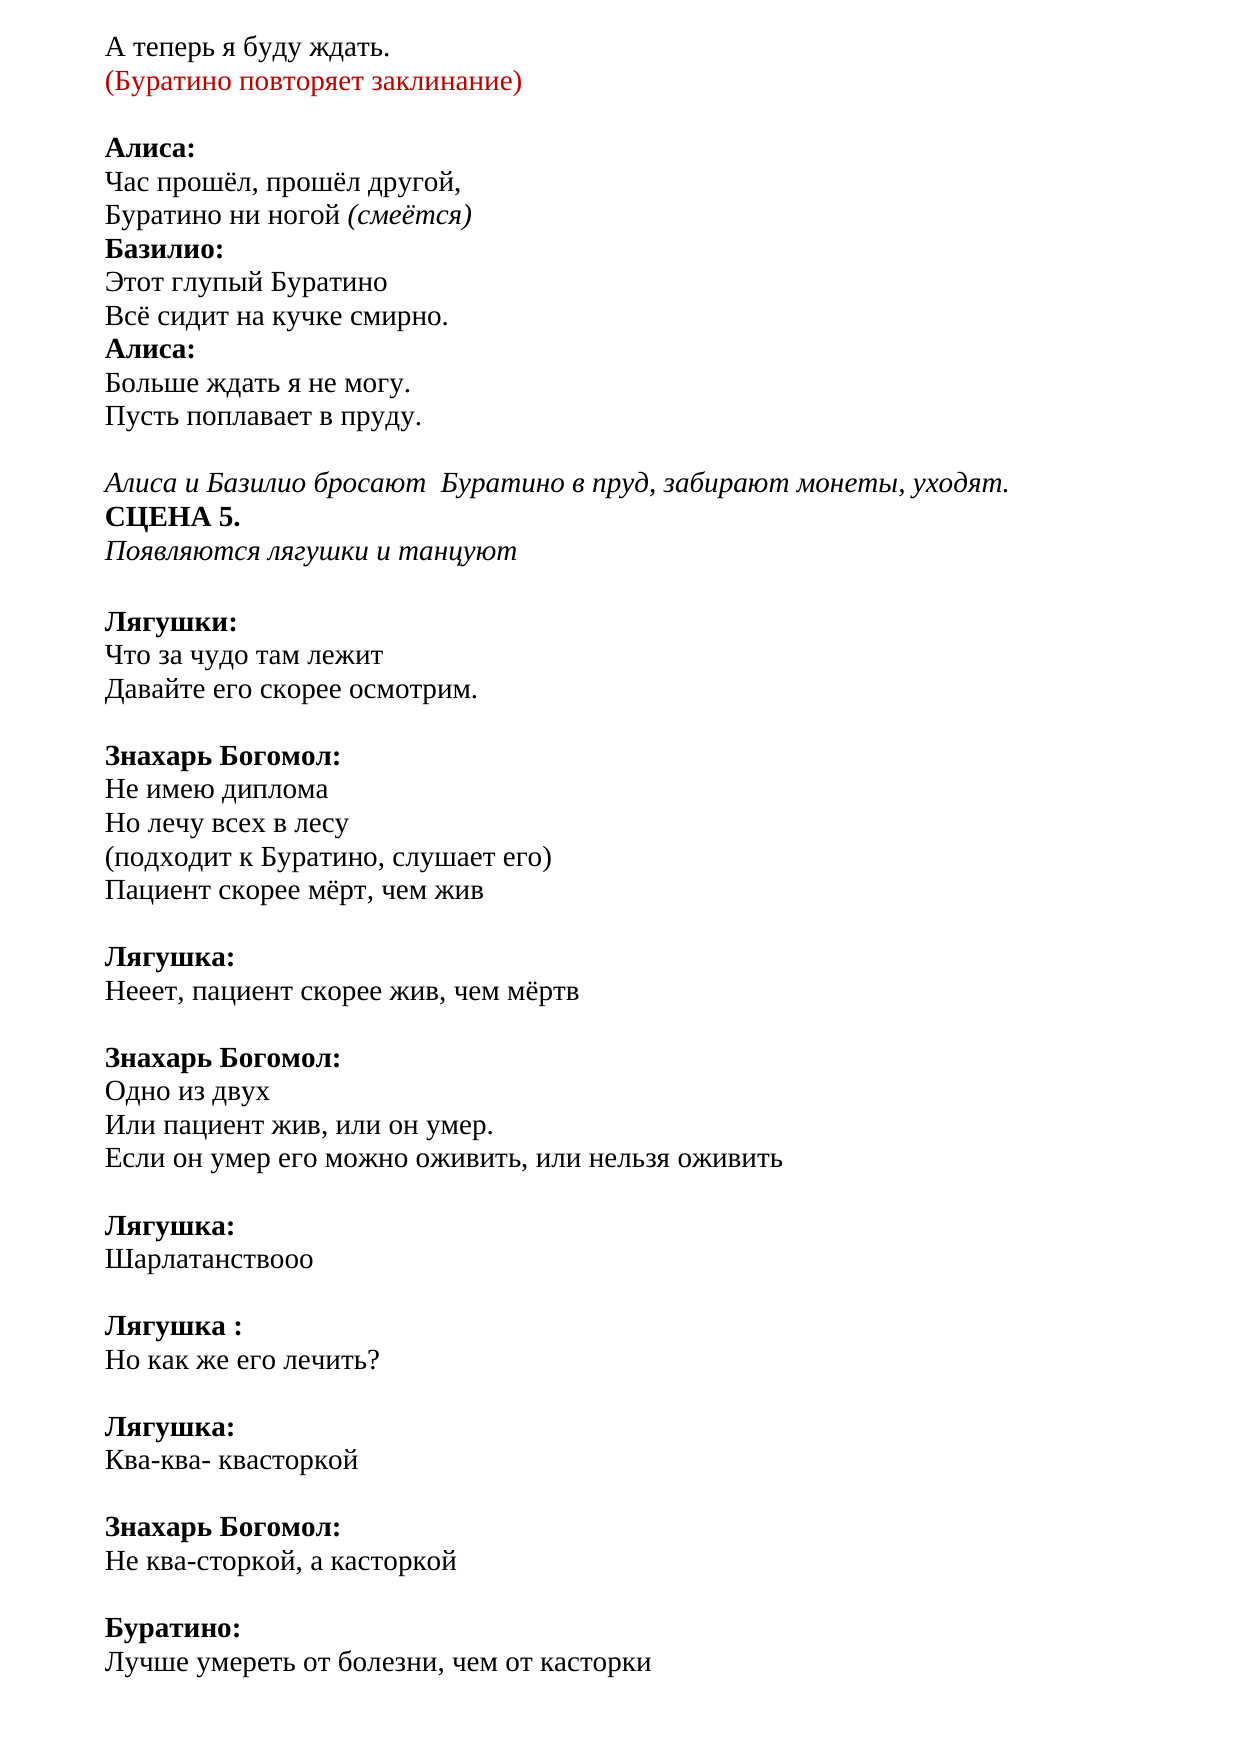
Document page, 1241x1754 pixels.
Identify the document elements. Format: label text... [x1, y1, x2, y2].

text Алиса: [104, 331, 1171, 365]
text Пациент скорее мёрт, чем жив [104, 872, 1171, 906]
text Давайте его скорее осмотрим. [104, 671, 1171, 704]
text Буратино ни ногой (смеётся) [104, 197, 1171, 231]
text Если он умер его можно оживить, или нельзя оживить [104, 1141, 1171, 1174]
text Алиса: [104, 130, 1171, 164]
text Буратино: [104, 1610, 1171, 1644]
text Не ква-сторкой, а касторкой [104, 1543, 1171, 1577]
text Не имею диплома [104, 772, 1171, 805]
text Больше ждать я не могу. [104, 365, 1171, 398]
text Знахарь Богомол: [104, 738, 1171, 772]
text Час прошёл, прошёл другой, [104, 164, 1171, 197]
text (подходит к Буратино, слушает его) [104, 839, 1171, 872]
text Лягушка: [104, 1409, 1171, 1442]
text Нееет, пациент скорее жив, чем мёртв [104, 973, 1171, 1006]
text Алиса и Базилио бросают Буратино в пруд, забирают монеты, уходят. [104, 466, 1171, 499]
text Шарлатанствооо [104, 1241, 1171, 1275]
text Но лечу всех в лесу [104, 805, 1171, 839]
text Всё сидит на кучке смирно. [104, 298, 1171, 331]
text Ква-ква- квасторкой [104, 1442, 1171, 1476]
text Этот глупый Буратино [104, 264, 1171, 298]
text (Буратино повторяет заклинание) [104, 63, 1171, 97]
text Лучше умереть от болезни, чем от касторки [104, 1644, 1171, 1677]
text Или пациент жив, или он умер. [104, 1107, 1171, 1141]
text Лягушка : [104, 1308, 1171, 1342]
text Знахарь Богомол: [104, 1040, 1171, 1073]
text Знахарь Богомол: [104, 1509, 1171, 1543]
text Одно из двух [104, 1073, 1171, 1107]
text Лягушка: [104, 1208, 1171, 1241]
text Что за чудо там лежит [104, 637, 1171, 671]
text Базилио: [104, 231, 1171, 264]
text Лягушка: [104, 939, 1171, 973]
text А теперь я буду ждать. [104, 29, 1171, 63]
text Появляются лягушки и танцуют [104, 533, 1171, 566]
text Но как же его лечить? [104, 1342, 1171, 1375]
text Пусть поплавает в пруду. [104, 398, 1171, 432]
text Лягушки: [104, 604, 1171, 637]
text СЦЕНА 5. [104, 499, 1171, 533]
